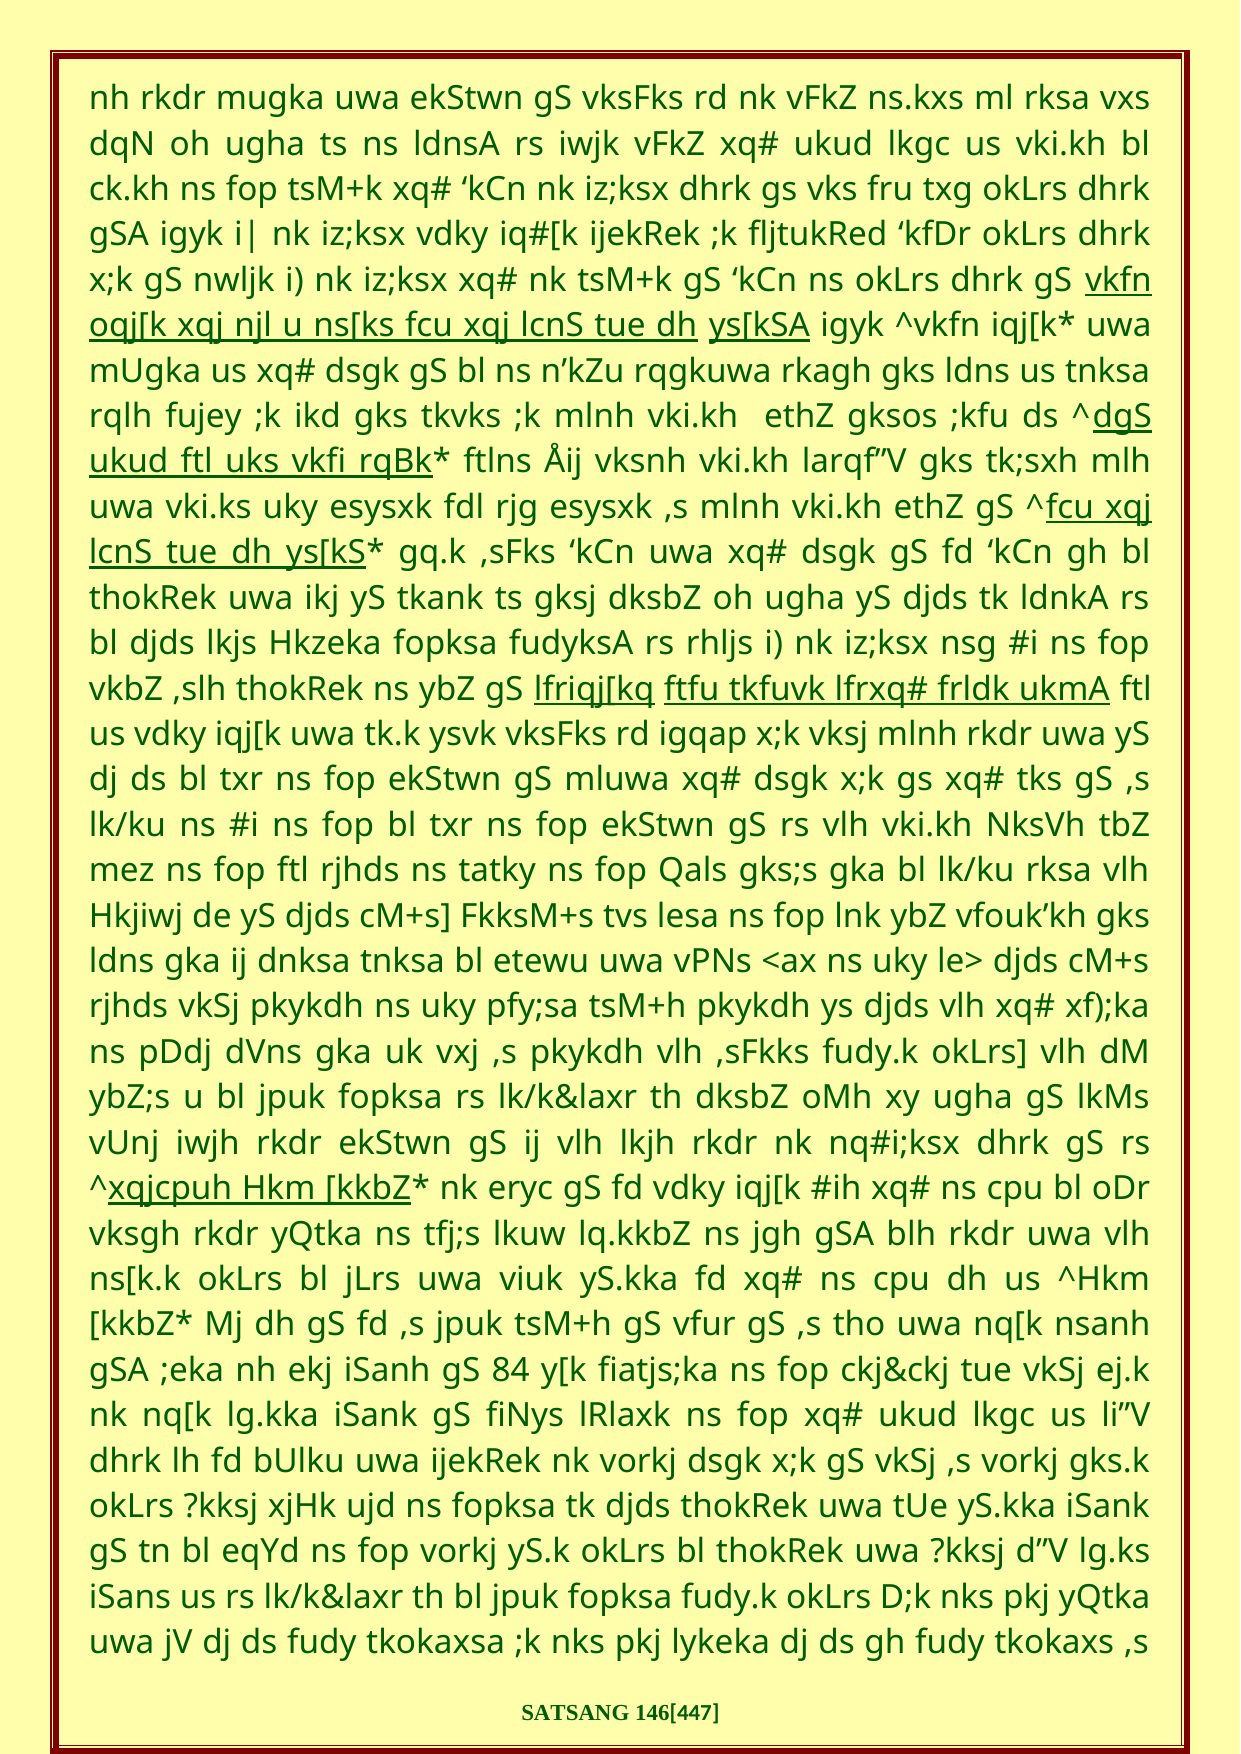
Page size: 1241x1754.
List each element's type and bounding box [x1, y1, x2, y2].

text [89, 74, 1152, 1663]
